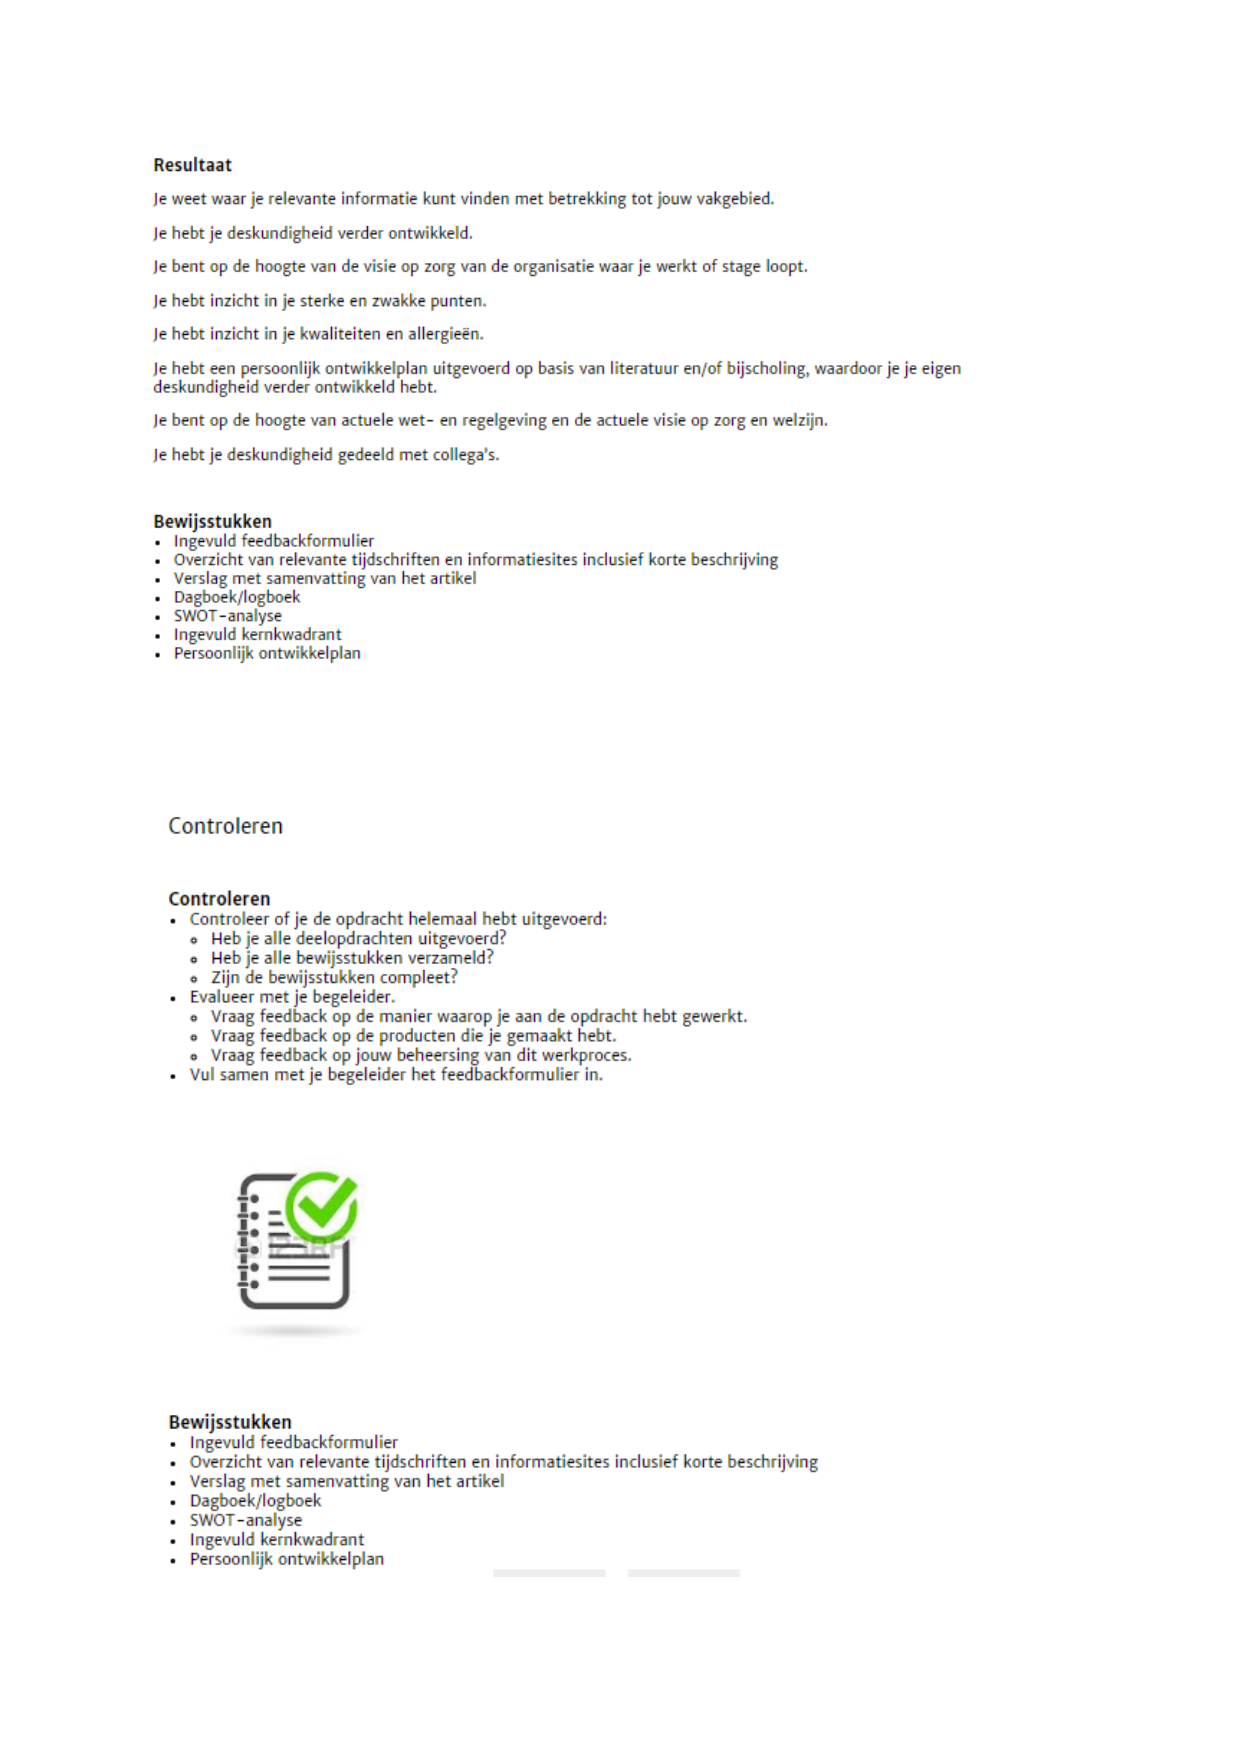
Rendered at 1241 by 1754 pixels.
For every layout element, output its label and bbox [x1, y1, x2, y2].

picture [147, 147, 1093, 692]
picture [147, 804, 1093, 1577]
